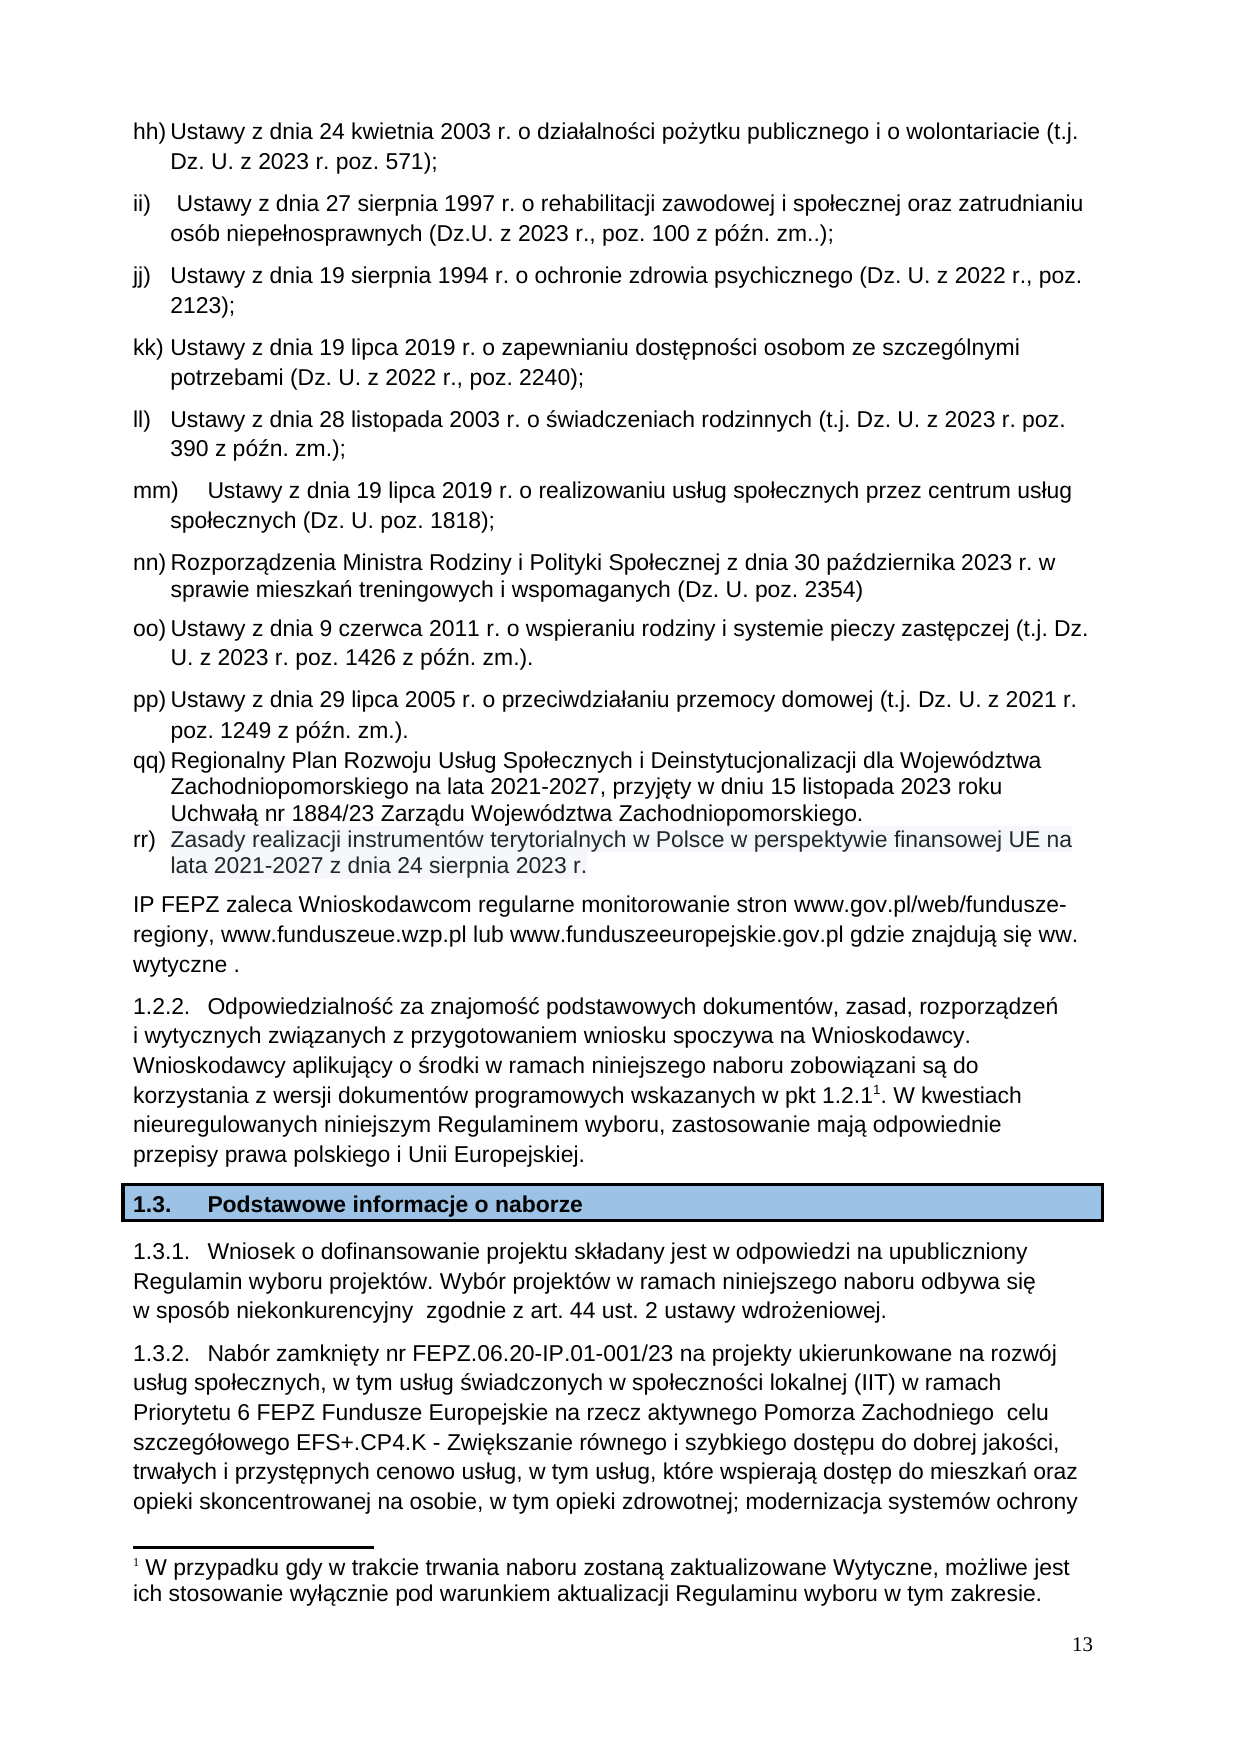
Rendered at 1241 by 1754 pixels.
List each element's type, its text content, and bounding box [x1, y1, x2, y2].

list Odpowiedzialność za znajomość podstawowych dokumentów, zasad, rozporządzeń i wytycznych związanych z przygotowaniem wniosku spoczywa na Wnioskodawcy. Wnioskodawcy aplikujący o środki w ramach niniejszego naboru zobowiązani są do korzystania z wersji dokumentów programowych wskazanych w pkt 1.2.1. W kwestiach nieuregulowanych niniejszym Regulaminem wyboru, zastosowanie mają odpowiednie przepisy prawa polskiego i Unii Europejskiej. [133, 993, 1092, 1167]
list Ustawy z dnia 19 sierpnia 1994 r. o ochronie zdrowia psychicznego (Dz. U. z 2022 r., poz. 2123); [133, 262, 1092, 318]
text IP FEPZ zaleca Wnioskodawcom regularne monitorowanie stron www.gov.pl/web/fundusze-regiony, www.funduszeue.wzp.pl lub www.funduszeeuropejskie.gov.pl gdzie znajdują się ww. wytyczne . [133, 891, 1092, 977]
subtitle Podstawowe informacje o naborze [125, 1186, 1101, 1219]
list Rozporządzenia Ministra Rodziny i Polityki Społecznej z dnia 30 października 2023 r. w sprawie mieszkań treningowych i wspomaganych (Dz. U. poz. 2354) [133, 549, 1092, 602]
list Ustawy z dnia 29 lipca 2005 r. o przeciwdziałaniu przemocy domowej (t.j. Dz. U. z 2021 r. poz. 1249 z późn. zm.). [133, 686, 1092, 743]
list Ustawy z dnia 24 kwietnia 2003 r. o działalności pożytku publicznego i o wolontariacie (t.j. Dz. U. z 2023 r. poz. 571); [133, 118, 1092, 174]
list Ustawy z dnia 19 lipca 2019 r. o realizowaniu usług społecznych przez centrum usług społecznych (Dz. U. poz. 1818); [133, 477, 1092, 533]
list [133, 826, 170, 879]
list Wniosek o dofinansowanie projektu składany jest w odpowiedzi na upubliczniony Regulamin wyboru projektów. Wybór projektów w ramach niniejszego naboru odbywa się w sposób niekonkurencyjny zgodnie z art. 44 ust. 2 ustawy wdrożeniowej. [133, 1238, 1092, 1324]
list Ustawy z dnia 27 sierpnia 1997 r. o rehabilitacji zawodowej i społecznej oraz zatrudnianiu osób niepełnosprawnych (Dz.U. z 2023 r., poz. 100 z późn. zm..); [133, 190, 1092, 246]
list Regionalny Plan Rozwoju Usług Społecznych i Deinstytucjonalizacji dla Województwa Zachodniopomorskiego na lata 2021-2027, przyjęty w dniu 15 listopada 2023 roku Uchwałą nr 1884/23 Zarządu Województwa Zachodniopomorskiego. [133, 747, 1092, 826]
list Ustawy z dnia 28 listopada 2003 r. o świadczeniach rodzinnych (t.j. Dz. U. z 2023 r. poz. 390 z późn. zm.); [133, 406, 1092, 462]
list Ustawy z dnia 19 lipca 2019 r. o zapewnianiu dostępności osobom ze szczególnymi potrzebami (Dz. U. z 2022 r., poz. 2240); [133, 334, 1092, 390]
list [133, 1339, 1092, 1514]
list Zasady realizacji instrumentów terytorialnych w Polsce w perspektywie finansowej UE na lata 2021-2027 z dnia 24 sierpnia 2023 r. [587, 826, 1092, 879]
list Ustawy z dnia 9 czerwca 2011 r. o wspieraniu rodziny i systemie pieczy zastępczej (t.j. Dz. U. z 2023 r. poz. 1426 z późn. zm.). [133, 614, 1092, 671]
